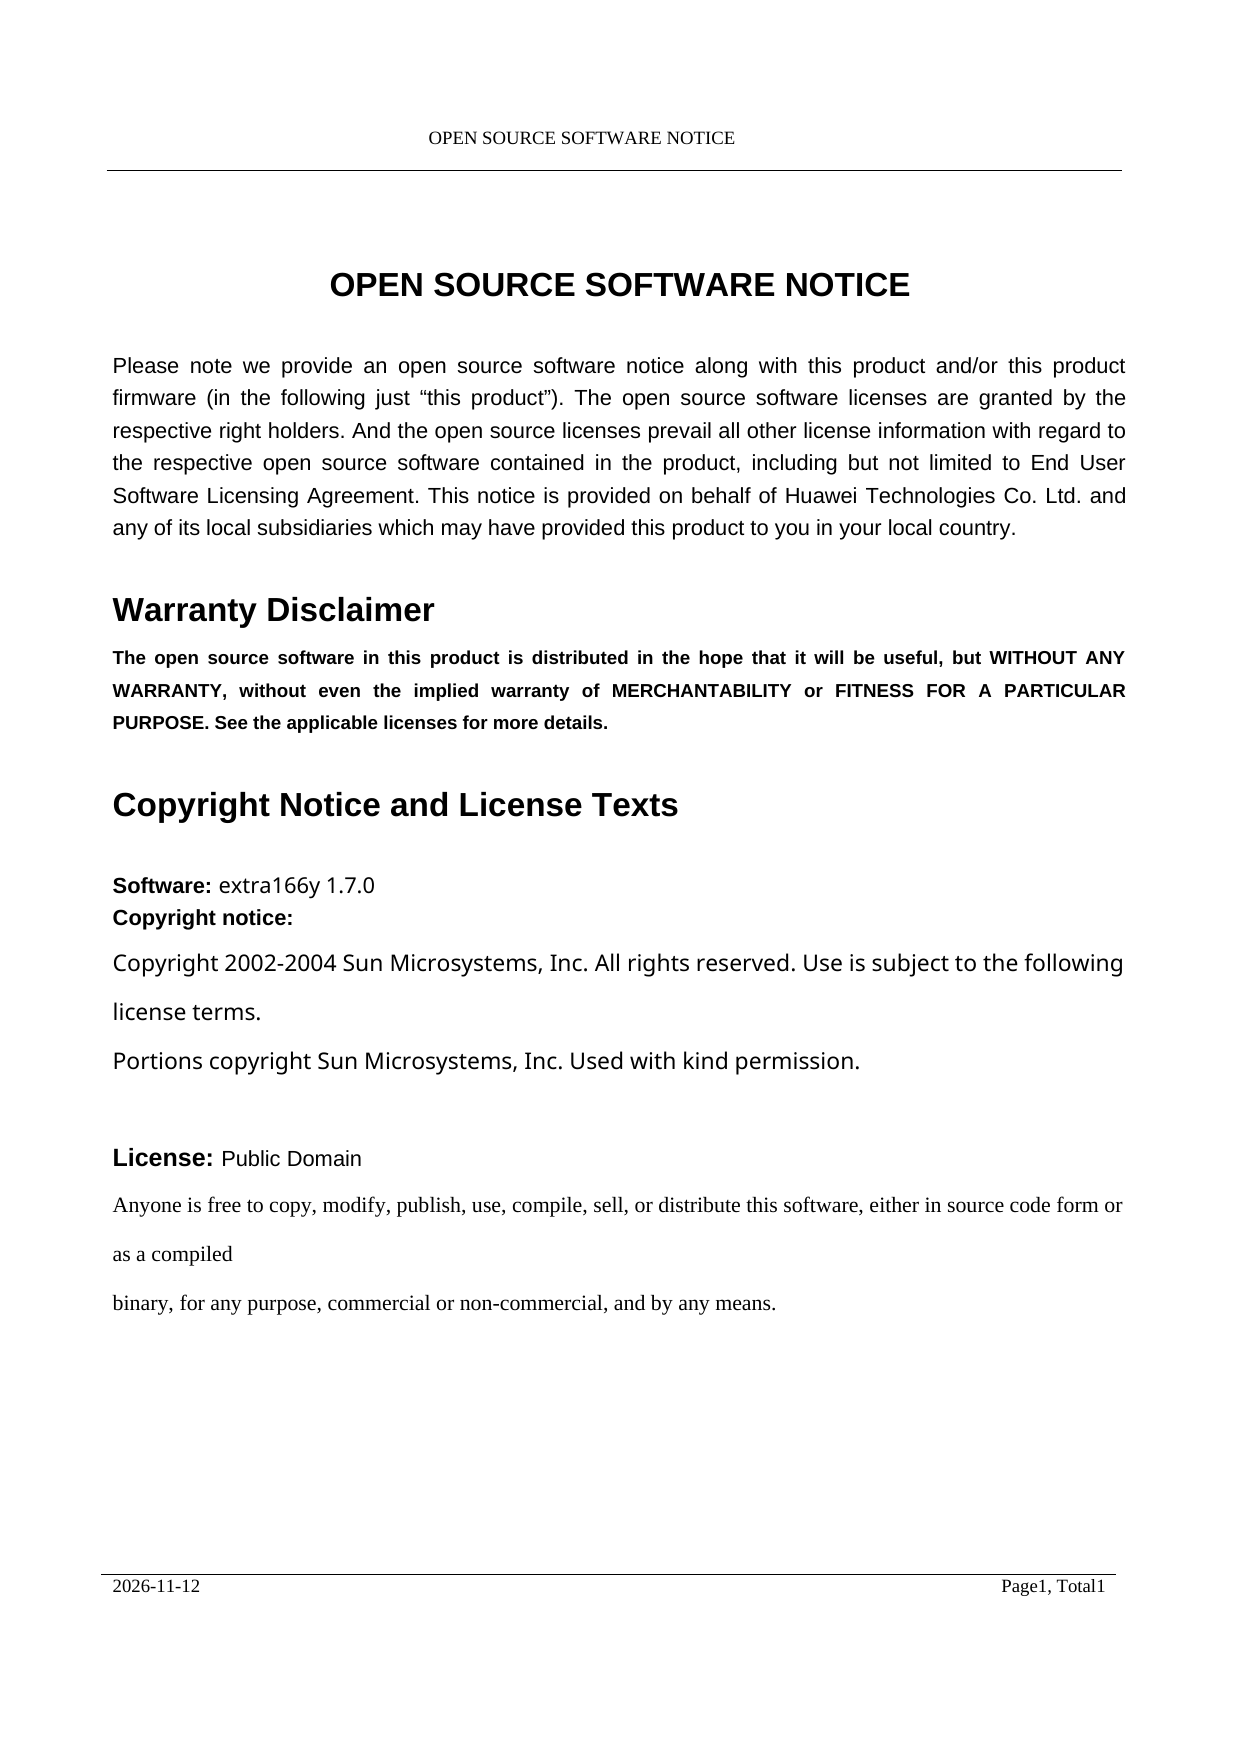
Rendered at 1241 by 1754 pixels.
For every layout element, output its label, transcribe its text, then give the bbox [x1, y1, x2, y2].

text Warranty Disclaimer [112, 576, 1128, 641]
text Please note we provide an open source software notice along with this product and/or this product firmware (in the following just “this product”). The open source software licenses are granted by the respective right holders. And the open source licenses prevail all other license information with regard to the respective open source software contained in the product, including but not limited to End User Software Licensing Agreement. This notice is provided on behalf of Huawei Technologies Co. Ltd. and any of its local subsidiaries which may have provided this product to you in your local country. [112, 349, 1128, 544]
text The open source software in this product is distributed in the hope that it will be useful, but WITHOUT ANY WARRANTY, without even the implied warranty of MERCHANTABILITY or FITNESS FOR A PARTICULAR PURPOSE. See the applicable licenses for more details. [112, 641, 1128, 739]
text Software: extra166y 1.7.0 [112, 869, 1128, 901]
text Copyright Notice and License Texts [112, 771, 1128, 836]
text OPEN SOURCE SOFTWARE NOTICE [112, 251, 1128, 316]
text Anyone is free to copy, modify, publish, use, compile, sell, or distribute this software, either in source code form or as a compiled binary, for any purpose, commercial or non-commercial, and by any means. [112, 1188, 1128, 1318]
text Copyright 2002-2004 Sun Microsystems, Inc. All rights reserved. Use is subject to the following license terms. Portions copyright Sun Microsystems, Inc. Used with kind permission. [112, 947, 1128, 1125]
text License: Public Domain [112, 1142, 1128, 1174]
text Copyright notice: [112, 901, 1128, 934]
